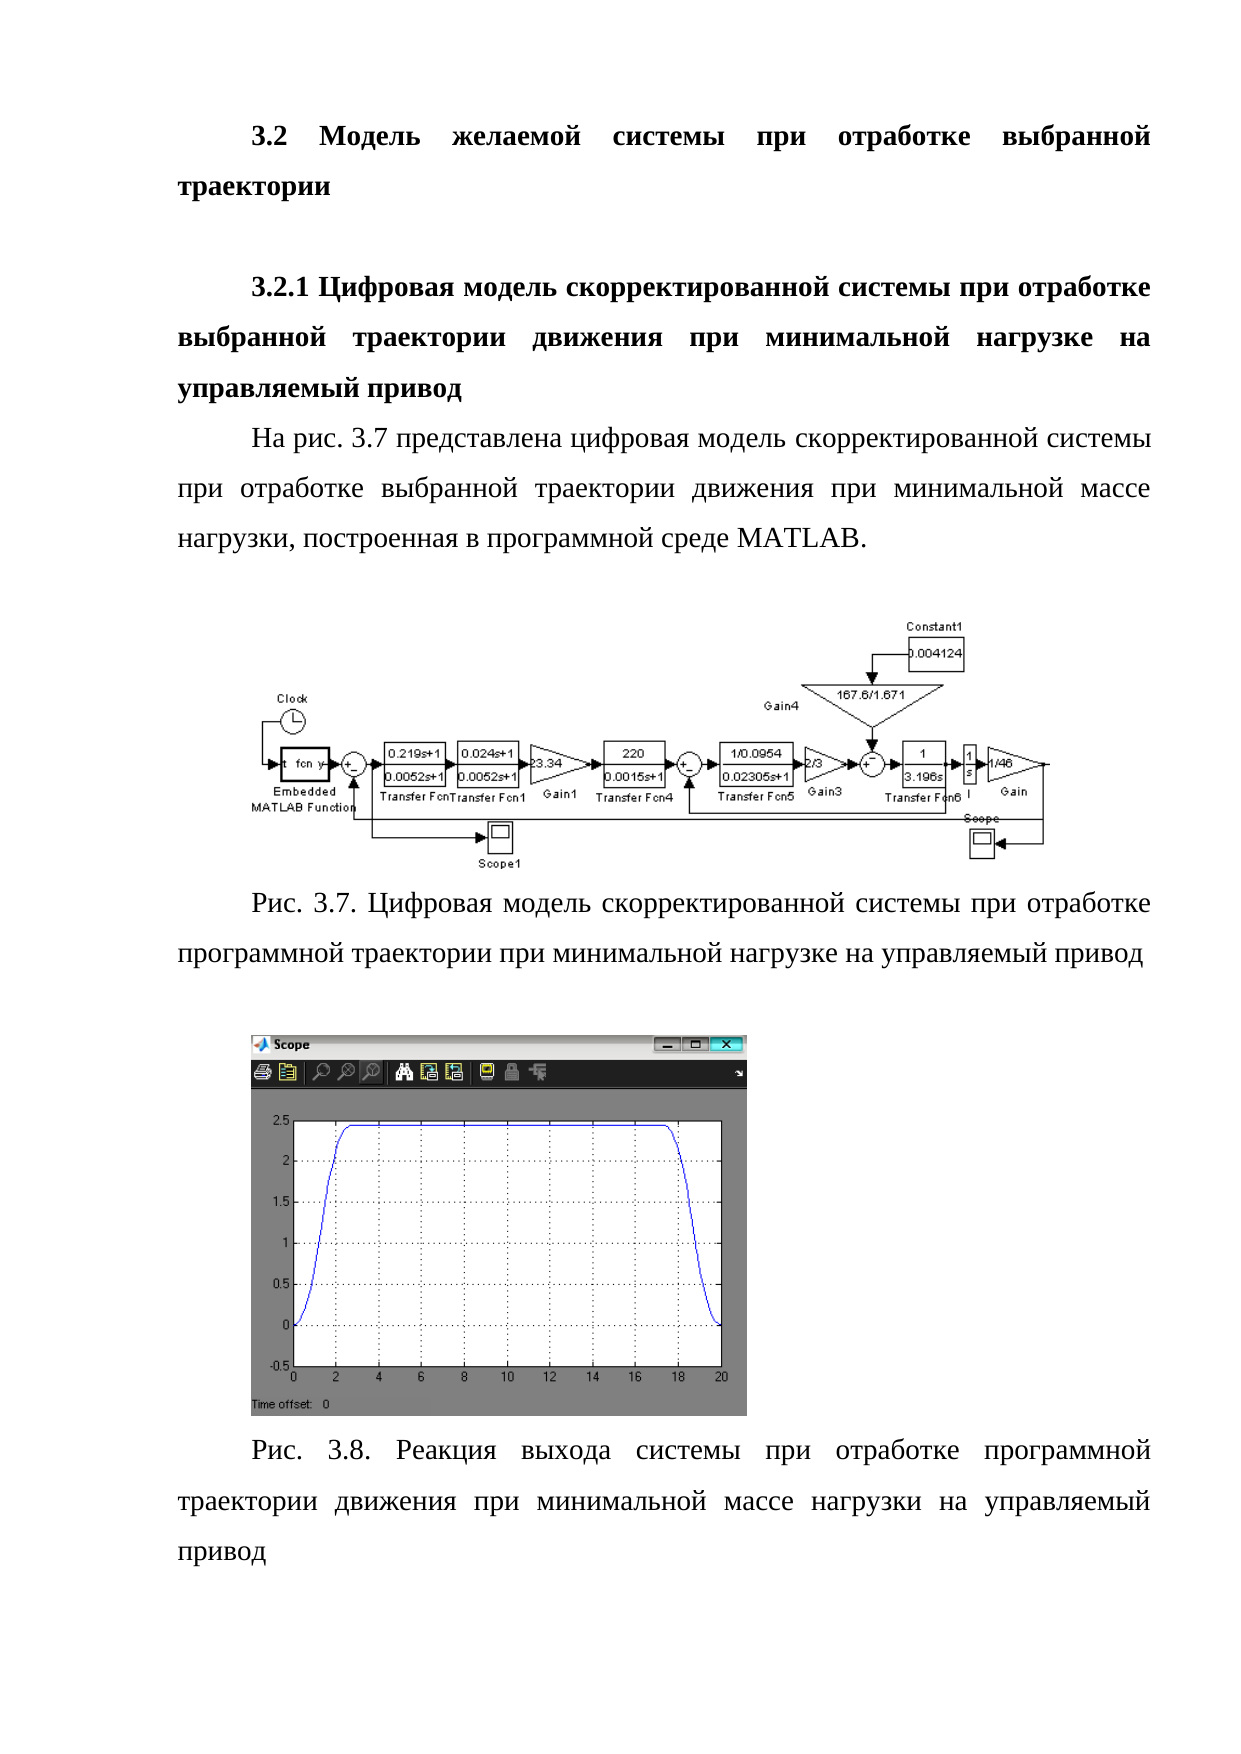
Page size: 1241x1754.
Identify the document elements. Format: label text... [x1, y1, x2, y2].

text На рис. 3.7 представлена цифровая модель скорректированной системы при отработке выбранной траектории движения при минимальной массе нагрузки, построенная в программной среде MATLAB. [177, 420, 1152, 554]
text Рис. 3.8. Реакция выхода системы при отработке программной траектории движения при минимальной массе нагрузки на управляемый привод [177, 1432, 1152, 1567]
subtitle 3.2.1 Цифровая модель скорректированной системы при отработке выбранной траектории движения при минимальной нагрузке на управляемый привод [177, 269, 1152, 403]
picture [251, 1035, 747, 1416]
text Рис. 3.7. Цифровая модель скорректированной системы при отработке программной траектории при минимальной нагрузке на управляемый привод [177, 885, 1152, 969]
picture [251, 621, 1050, 869]
subtitle 3.2 Модель желаемой системы при отработке выбранной траектории [177, 118, 1152, 202]
